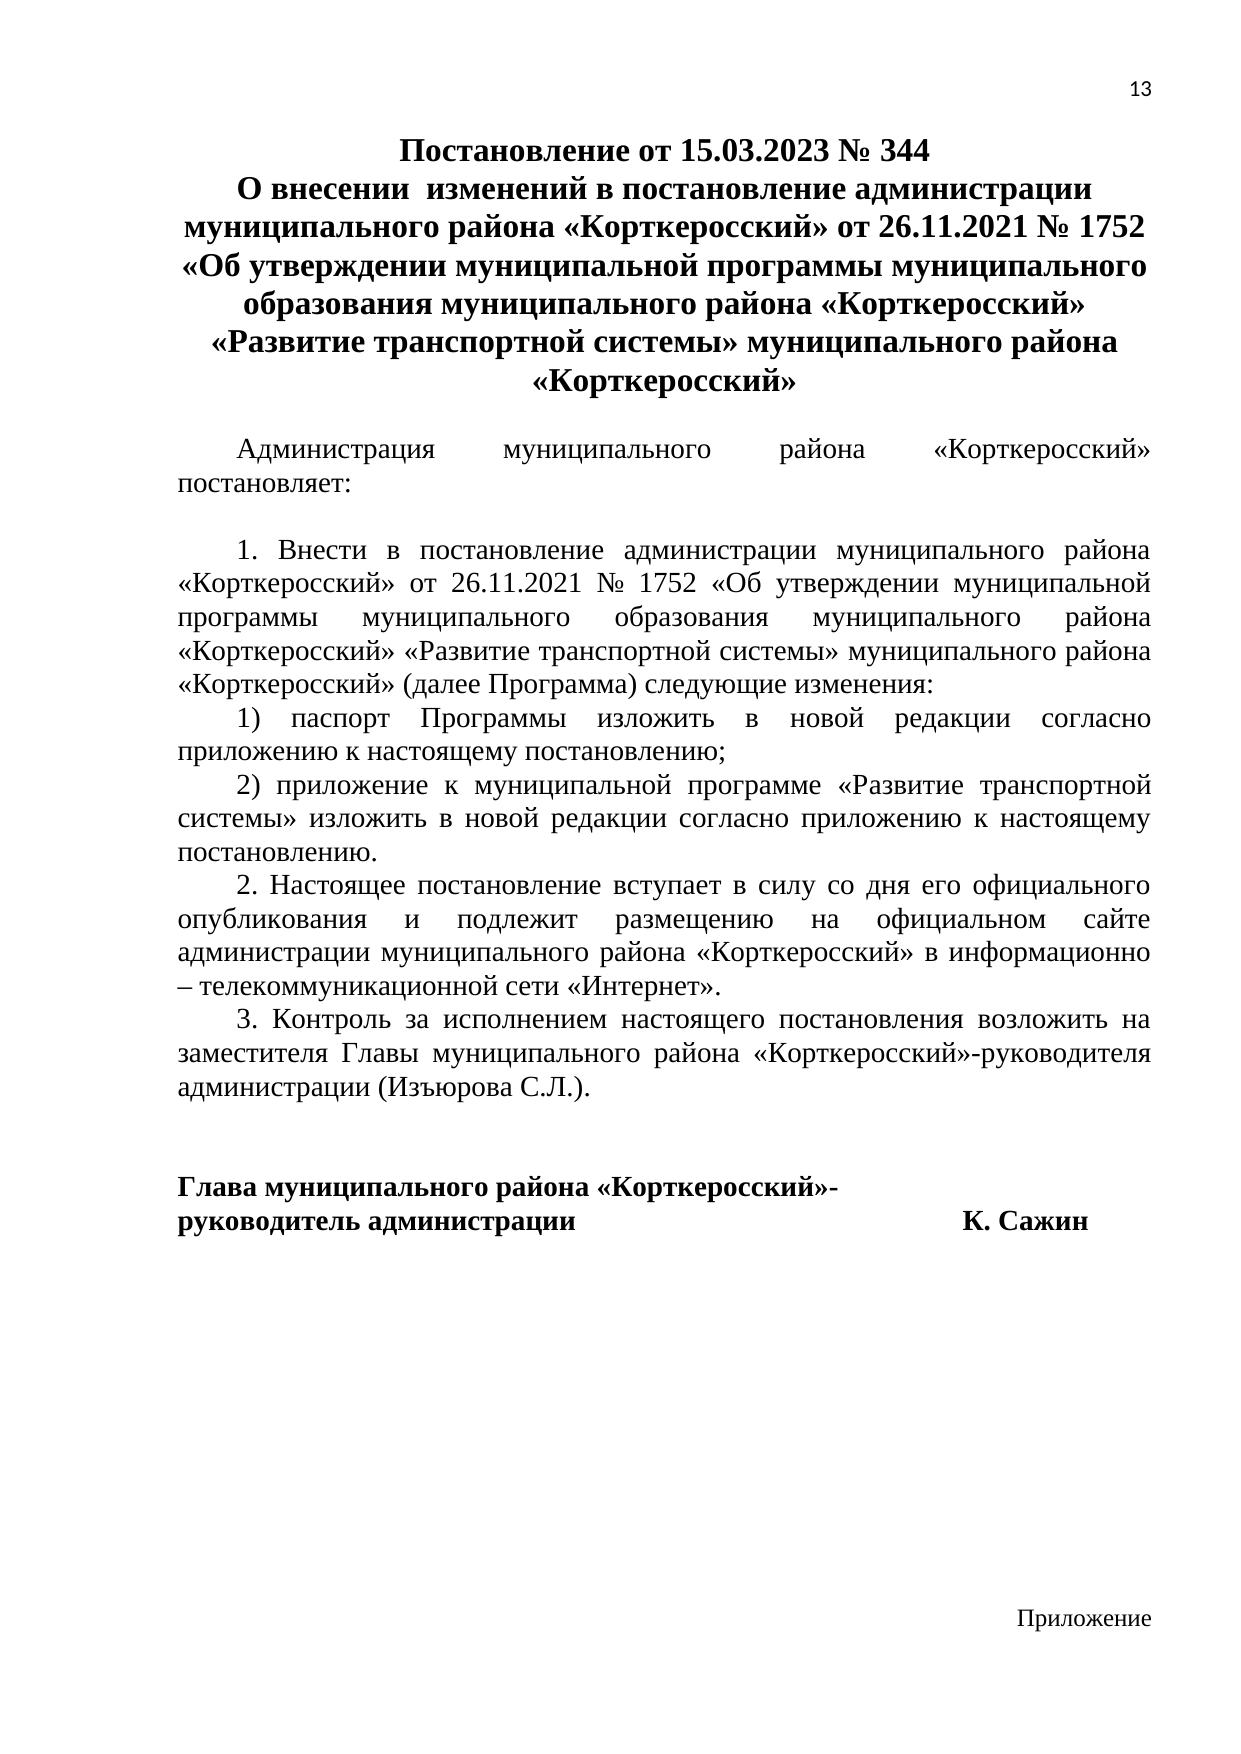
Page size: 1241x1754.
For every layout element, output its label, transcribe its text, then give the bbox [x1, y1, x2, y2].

text О внесении изменений в постановление администрации муниципального района «Корткеросский» от 26.11.2021 № 1752 «Об утверждении муниципальной программы муниципального образования муниципального района «Корткеросский» «Развитие транспортной системы» муниципального района «Корткеросский» [177, 168, 1152, 398]
text 2. Настоящее постановление вступает в силу со дня его официального опубликования и подлежит размещению на официальном сайте администрации муниципального района «Корткеросский» в информационно – телекоммуникационной сети «Интернет». [177, 867, 1152, 1002]
text руководитель администрации К. Сажин [177, 1203, 1152, 1236]
text 2) приложение к муниципальной программе «Развитие транспортной системы» изложить в новой редакции согласно приложению к настоящему постановлению. [177, 767, 1152, 867]
text Приложение [738, 1603, 1152, 1632]
text Администрация муниципального района «Корткеросский» постановляет: [177, 431, 1152, 498]
text 1. Внести в постановление администрации муниципального района «Корткеросский» от 26.11.2021 № 1752 «Об утверждении муниципальной программы муниципального образования муниципального района «Корткеросский» «Развитие транспортной системы» муниципального района «Корткеросский» (далее Программа) следующие изменения: [177, 532, 1152, 700]
text Постановление от 15.03.2023 № 344 [177, 130, 1152, 168]
text 3. Контроль за исполнением настоящего постановления возложить на заместителя Главы муниципального района «Корткеросский»-руководителя администрации (Изъюрова С.Л.). [177, 1002, 1152, 1102]
text 1) паспорт Программы изложить в новой редакции согласно приложению к настоящему постановлению; [177, 700, 1152, 767]
text Глава муниципального района «Корткеросский»- [177, 1169, 1152, 1203]
